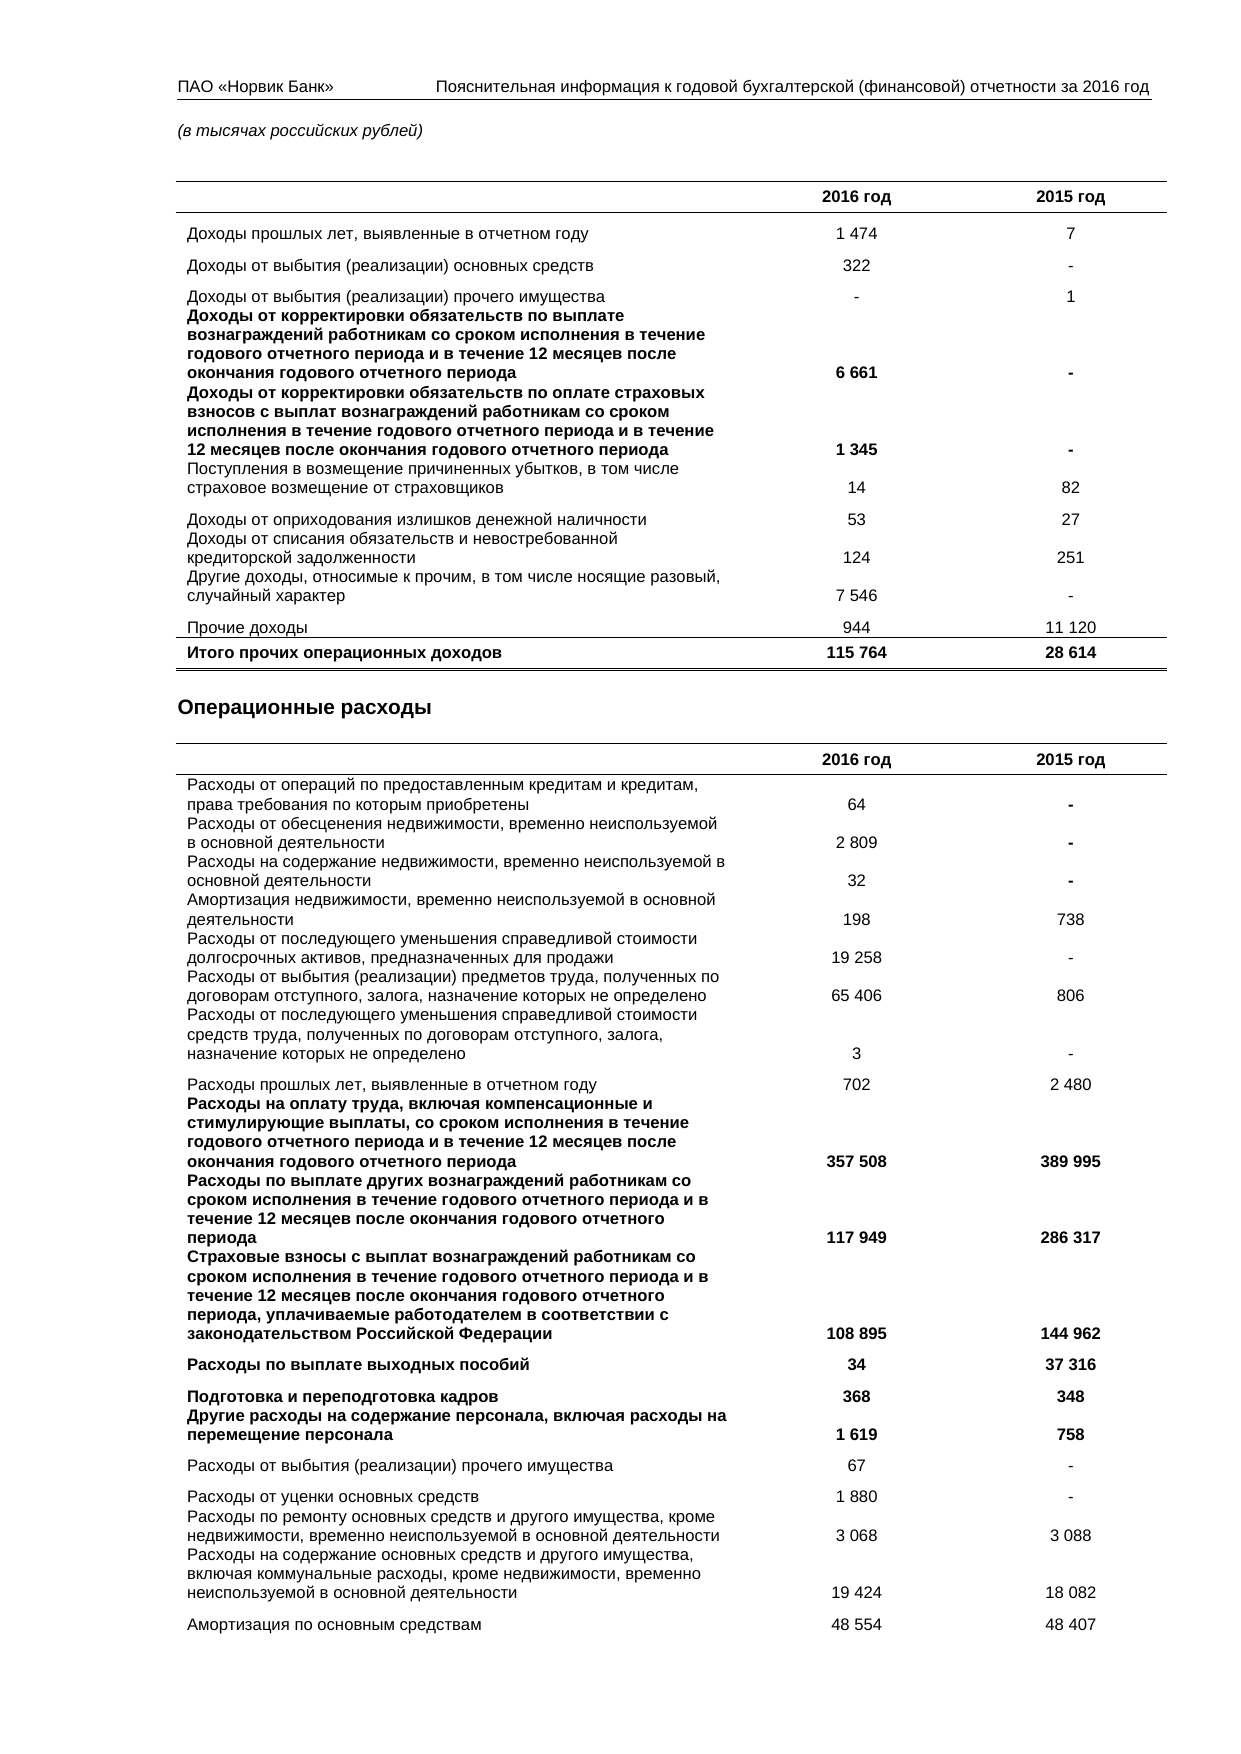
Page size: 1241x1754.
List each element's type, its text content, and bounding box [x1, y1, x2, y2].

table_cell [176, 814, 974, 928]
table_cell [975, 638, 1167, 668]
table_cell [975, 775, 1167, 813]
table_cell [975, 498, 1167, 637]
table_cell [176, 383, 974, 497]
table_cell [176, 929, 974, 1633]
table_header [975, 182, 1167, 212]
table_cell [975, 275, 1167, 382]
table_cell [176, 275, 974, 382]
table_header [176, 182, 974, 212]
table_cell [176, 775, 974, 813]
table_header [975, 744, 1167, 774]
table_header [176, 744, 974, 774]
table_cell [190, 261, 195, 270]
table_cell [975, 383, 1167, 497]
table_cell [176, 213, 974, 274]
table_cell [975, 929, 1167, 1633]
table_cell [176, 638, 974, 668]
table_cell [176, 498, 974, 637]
text Операционные расходы [177, 695, 1152, 719]
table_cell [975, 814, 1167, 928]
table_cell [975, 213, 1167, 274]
